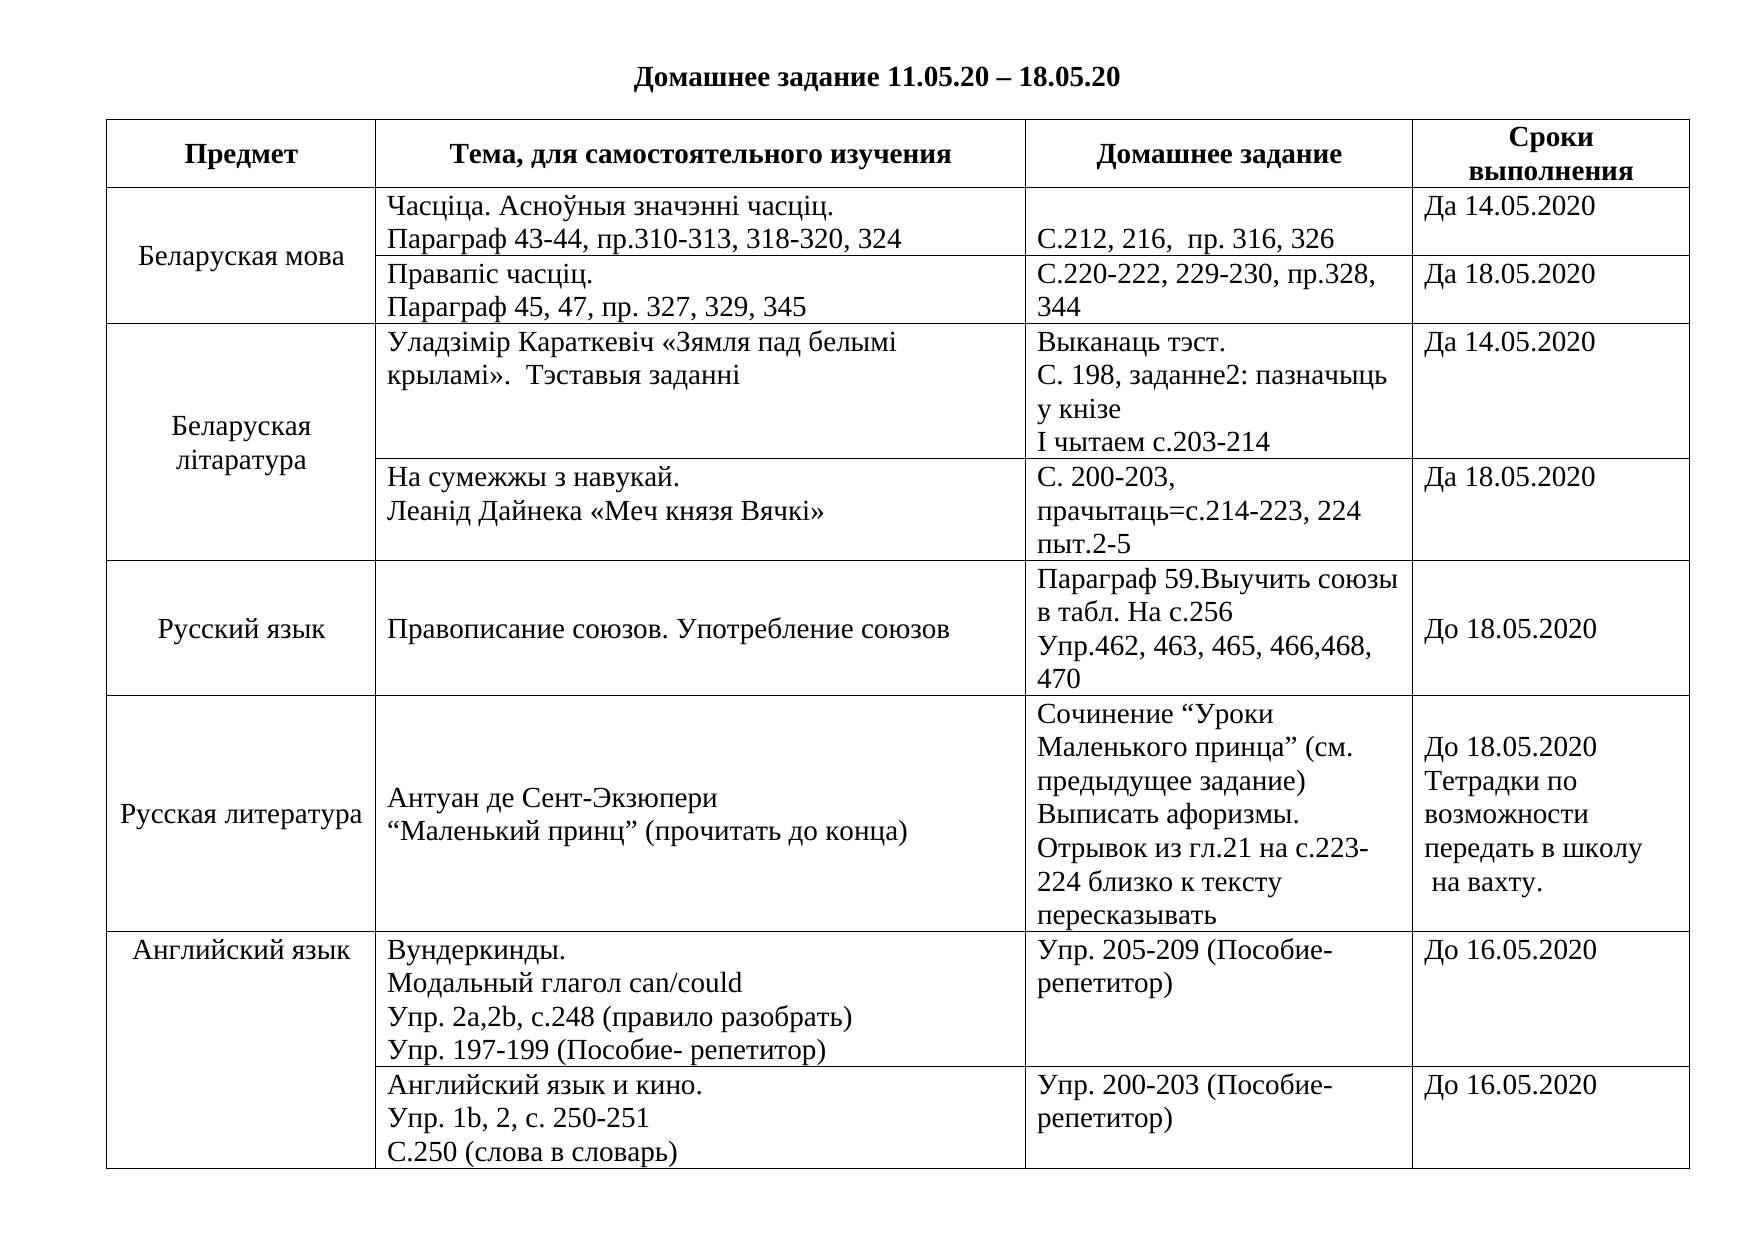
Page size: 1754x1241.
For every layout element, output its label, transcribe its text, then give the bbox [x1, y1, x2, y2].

table_cell Беларуская лiтаратура [107, 324, 375, 560]
table_cell Да 18.05.2020 [1413, 256, 1689, 323]
table_cell Да 18.05.2020 [1413, 459, 1689, 560]
table_cell Да 14.05.2020 [1413, 188, 1689, 255]
table_header Тема, для самостоятельного изучения [376, 120, 1025, 187]
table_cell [376, 1067, 1025, 1168]
table_header Сроки выполнения [1413, 120, 1689, 187]
table_cell Русский язык [107, 561, 375, 695]
table_cell Выканаць тэст. С. 198, заданне2: пазначыць у кнізе І чытаем с.203-214 [1026, 324, 1412, 458]
table_cell До 18.05.2020 [1413, 561, 1689, 695]
table_cell Антуан де Сент-Экзюпери “Маленький принц” (прочитать до конца) [376, 696, 1025, 931]
table_cell С.212, 216, пр. 316, 326 [1026, 188, 1412, 255]
table_cell До 18.05.2020 Тетрадки по возможности передать в школу на вахту. [1413, 696, 1689, 931]
table_cell Правапіс часціц. Параграф 45, 47, пр. 327, 329, 345 [376, 256, 1025, 323]
table_cell С. 200-203, прачытаць=с.214-223, 224 пыт.2-5 [1026, 459, 1412, 560]
text Домашнее задание 11.05.20 – 18.05.20 [118, 59, 1636, 93]
table_cell До 16.05.2020 [1413, 932, 1689, 1066]
table_cell На сумежжы з навукай. Леанід Дайнека «Меч князя Вячкі» [376, 459, 1025, 560]
table_cell Часціца. Асноўныя значэнні часціц. Параграф 43-44, пр.310-313, 318-320, 324 [376, 188, 1025, 255]
table_cell Английский язык [107, 932, 375, 1168]
table_cell С.220-222, 229-230, пр.328, 344 [1026, 256, 1412, 323]
table_cell Параграф 59.Выучить союзы в табл. На с.256 Упр.462, 463, 465, 466,468, 470 [1026, 561, 1412, 695]
table_cell Правописание союзов. Употребление союзов [376, 561, 1025, 695]
table_cell Упр. 205-209 (Пособие- репетитор) [1026, 932, 1412, 1066]
table_cell Да 14.05.2020 [1413, 324, 1689, 458]
table_cell Русская литература [107, 696, 375, 931]
table_cell До 16.05.2020 [1413, 1067, 1689, 1168]
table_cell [1026, 1067, 1412, 1168]
table_header Предмет [107, 120, 375, 187]
table_header Домашнее задание [1026, 120, 1412, 187]
table_cell Беларуская мова [107, 188, 375, 323]
table_cell Уладзімір Караткевіч «Зямля пад белымі крыламі». Тэставыя заданні [376, 324, 1025, 458]
table_cell Сочинение “Уроки Маленького принца” (см. предыдущее задание) Выписать афоризмы. Отрывок из гл.21 на с.223-224 близко к тексту пересказывать [1026, 696, 1412, 931]
table_cell Вундеркинды. Модальный глагол can/could Упр. 2a,2b, с.248 (правило разобрать) Упр. 197-199 (Пособие- репетитор) [376, 932, 1025, 1066]
